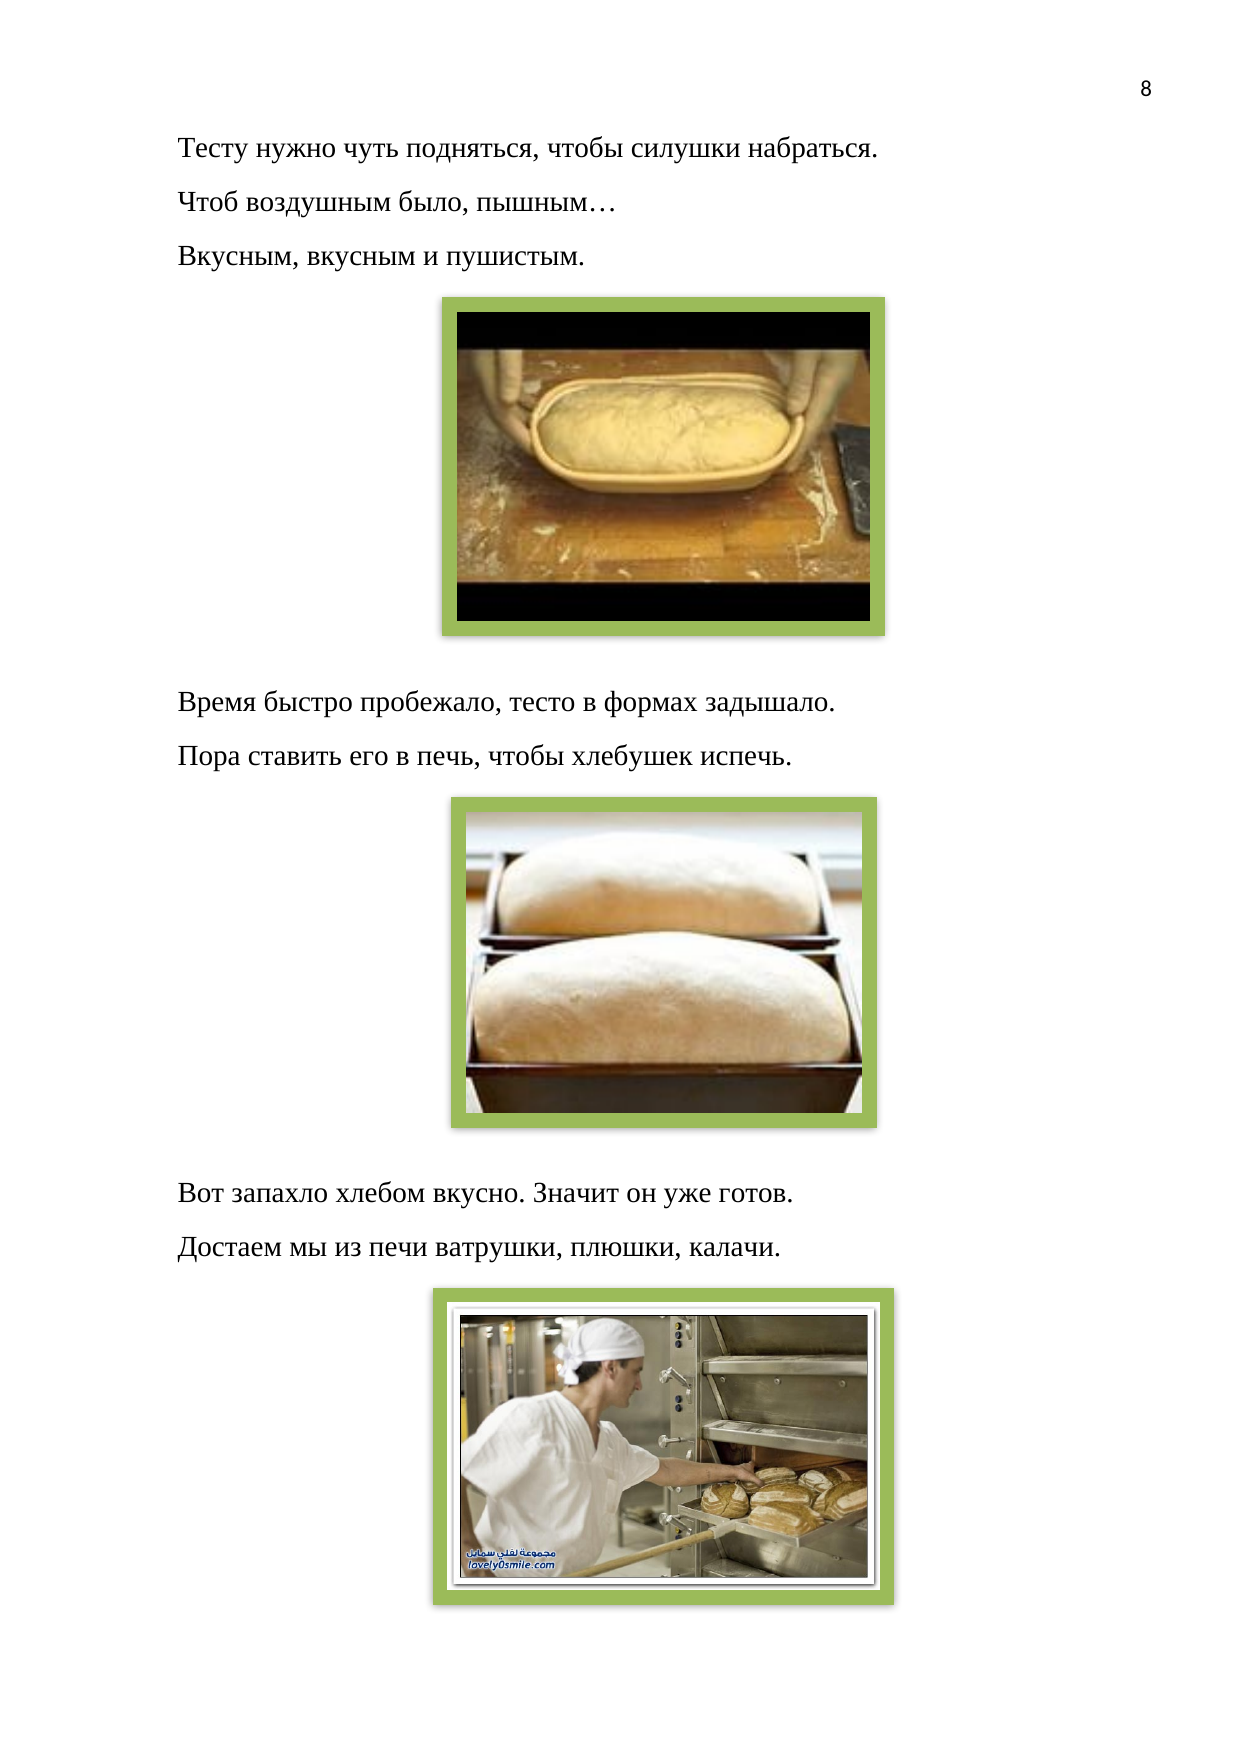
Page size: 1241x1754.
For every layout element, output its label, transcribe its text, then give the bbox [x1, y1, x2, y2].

text Вот запахло хлебом вкусно. Значит он уже готов. [177, 1175, 1152, 1208]
text Достаем мы из печи ватрушки, плюшки, калачи. [177, 1229, 1152, 1263]
text Тесту нужно чуть подняться, чтобы силушки набраться. [177, 130, 1152, 163]
picture [457, 312, 870, 621]
picture [447, 1302, 880, 1590]
text Время быстро пробежало, тесто в формах задышало. [177, 684, 1152, 718]
text Пора ставить его в печь, чтобы хлебушек испечь. [177, 738, 1152, 772]
text Чтоб воздушным было, пышным… [177, 184, 1152, 218]
text Вкусным, вкусным и пушистым. [177, 238, 1152, 272]
picture [466, 812, 862, 1113]
